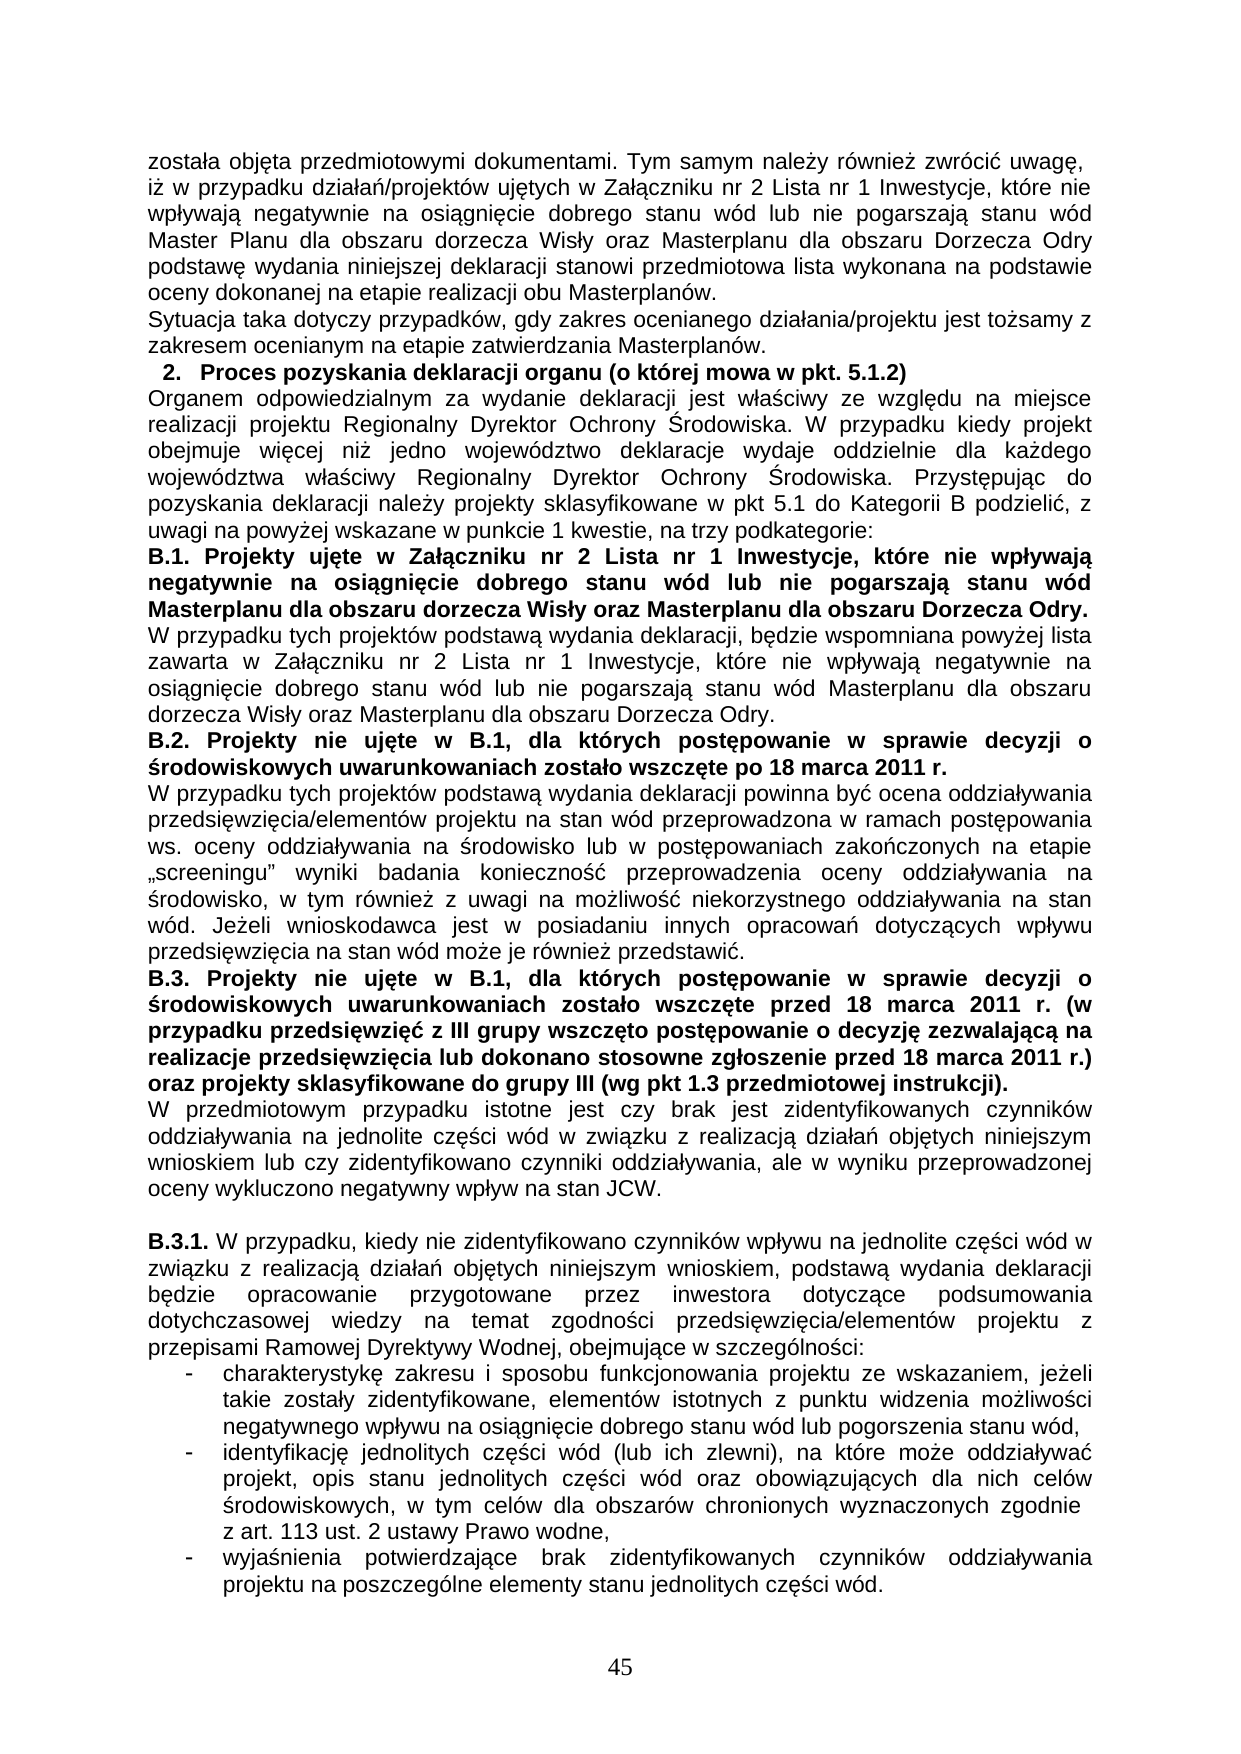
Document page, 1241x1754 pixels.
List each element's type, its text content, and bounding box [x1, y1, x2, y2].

text B.3. Projekty nie ujęte w B.1, dla których postępowanie w sprawie decyzji o środowiskowych uwarunkowaniach zostało wszczęte przed 18 marca 2011 r. (w przypadku przedsięwzięć z III grupy wszczęto postępowanie o decyzję zezwalającą na realizacje przedsięwzięcia lub dokonano stosowne zgłoszenie przed 18 marca 2011 r.) oraz projekty sklasyfikowane do grupy III (wg pkt 1.3 przedmiotowej instrukcji). [148, 964, 1093, 1096]
text B.3.1. W przypadku, kiedy nie zidentyfikowano czynników wpływu na jednolite części wód w związku z realizacją działań objętych niniejszym wnioskiem, podstawą wydania deklaracji będzie opracowanie przygotowane przez inwestora dotyczące podsumowania dotychczasowej wiedzy na temat zgodności przedsięwzięcia/elementów projektu z przepisami Ramowej Dyrektywy Wodnej, obejmujące w szczególności: [148, 1228, 1093, 1360]
list Proces pozyskania deklaracji organu (o której mowa w pkt. 5.1.2) [162, 358, 1093, 385]
text W przypadku tych projektów podstawą wydania deklaracji powinna być ocena oddziaływania przedsięwzięcia/elementów projektu na stan wód przeprowadzona w ramach postępowania ws. oceny oddziaływania na środowisko lub w postępowaniach zakończonych na etapie „screeningu” wyniki badania konieczność przeprowadzenia oceny oddziaływania na środowisko, w tym również z uwagi na możliwość niekorzystnego oddziaływania na stan wód. Jeżeli wnioskodawca jest w posiadaniu innych opracowań dotyczących wpływu przedsięwzięcia na stan wód może je również przedstawić. [148, 780, 1093, 964]
list charakterystykę zakresu i sposobu funkcjonowania projektu ze wskazaniem, jeżeli takie zostały zidentyfikowane, elementów istotnych z punktu widzenia możliwości negatywnego wpływu na osiągnięcie dobrego stanu wód lub pogorszenia stanu wód, [185, 1360, 1093, 1439]
text B.2. Projekty nie ujęte w B.1, dla których postępowanie w sprawie decyzji o środowiskowych uwarunkowaniach zostało wszczęte po 18 marca 2011 r. [148, 727, 1093, 780]
text Sytuacja taka dotyczy przypadków, gdy zakres ocenianego działania/projektu jest tożsamy z zakresem ocenianym na etapie zatwierdzania Masterplanów. [148, 306, 1093, 358]
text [148, 148, 1093, 306]
text W przedmiotowym przypadku istotne jest czy brak jest zidentyfikowanych czynników oddziaływania na jednolite części wód w związku z realizacją działań objętych niniejszym wnioskiem lub czy zidentyfikowano czynniki oddziaływania, ale w wyniku przeprowadzonej oceny wykluczono negatywny wpływ na stan JCW. [148, 1096, 1093, 1202]
text B.1. Projekty ujęte w Załączniku nr 2 Lista nr 1 Inwestycje, które nie wpływają negatywnie na osiągnięcie dobrego stanu wód lub nie pogarszają stanu wód Masterplanu dla obszaru dorzecza Wisły oraz Masterplanu dla obszaru Dorzecza Odry. [148, 543, 1093, 622]
list wyjaśnienia potwierdzające brak zidentyfikowanych czynników oddziaływania projektu na poszczególne elementy stanu jednolitych części wód. [185, 1544, 1093, 1597]
text Organem odpowiedzialnym za wydanie deklaracji jest właściwy ze względu na miejsce realizacji projektu Regionalny Dyrektor Ochrony Środowiska. W przypadku kiedy projekt obejmuje więcej niż jedno województwo deklaracje wydaje oddzielnie dla każdego województwa właściwy Regionalny Dyrektor Ochrony Środowiska. Przystępując do pozyskania deklaracji należy projekty sklasyfikowane w pkt 5.1 do Kategorii B podzielić, z uwagi na powyżej wskazane w punkcie 1 kwestie, na trzy podkategorie: [148, 385, 1093, 543]
text W przypadku tych projektów podstawą wydania deklaracji, będzie wspomniana powyżej lista zawarta w Załączniku nr 2 Lista nr 1 Inwestycje, które nie wpływają negatywnie na osiągnięcie dobrego stanu wód lub nie pogarszają stanu wód Masterplanu dla obszaru dorzecza Wisły oraz Masterplanu dla obszaru Dorzecza Odry. [148, 622, 1093, 727]
